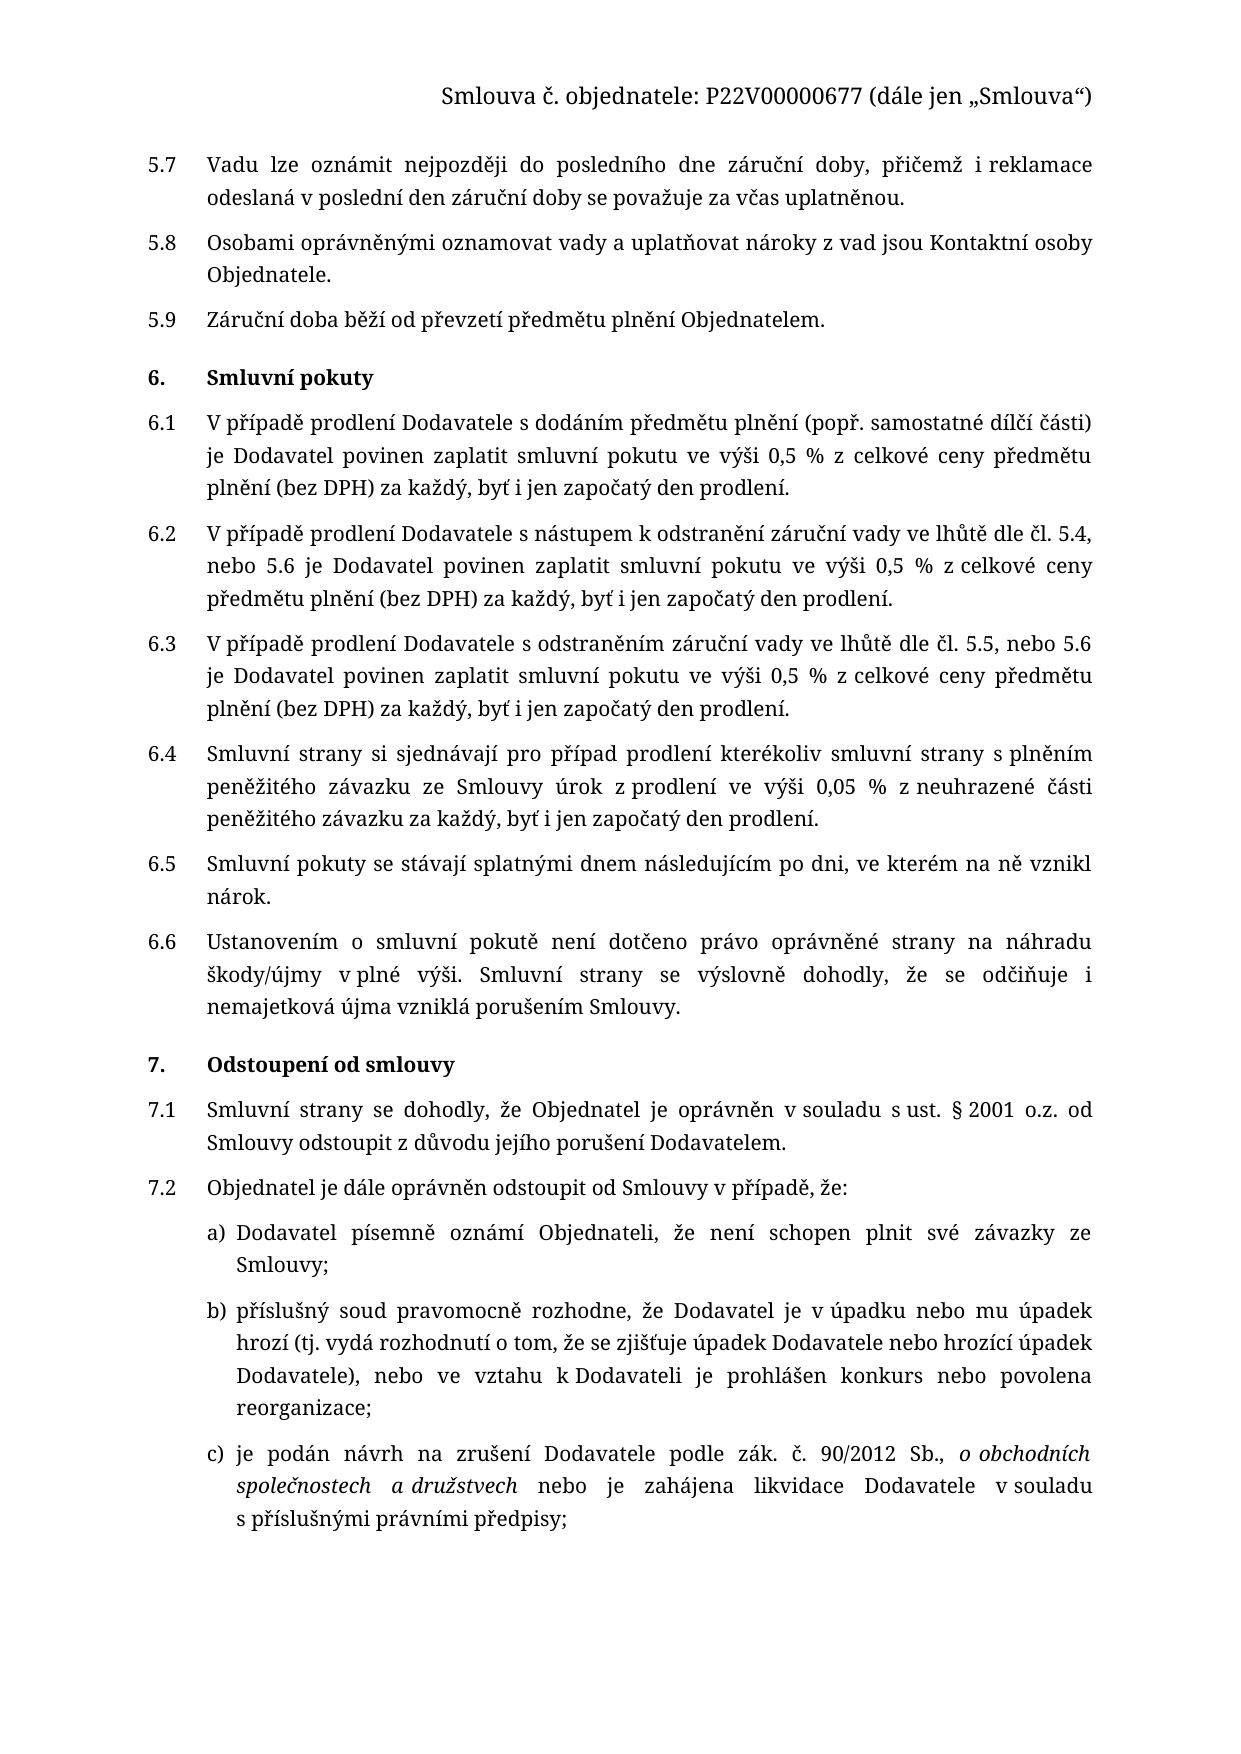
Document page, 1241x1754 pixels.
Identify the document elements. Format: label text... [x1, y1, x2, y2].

list V případě prodlení Dodavatele s dodáním předmětu plnění (popř. samostatné dílčí části) je Dodavatel povinen zaplatit smluvní pokutu ve výši 0,5 % z celkové ceny předmětu plnění (bez DPH) za každý, byť i jen započatý den prodlení. [148, 408, 1093, 502]
list Odstoupení od smlouvy [148, 1050, 1093, 1078]
list Dodavatel písemně oznámí Objednateli, že není schopen plnit své závazky ze Smlouvy; [207, 1218, 1093, 1279]
list Smluvní pokuty [148, 363, 1093, 392]
list V případě prodlení Dodavatele s nástupem k odstranění záruční vady ve lhůtě dle čl. 5.4, nebo 5.6 je Dodavatel povinen zaplatit smluvní pokutu ve výši 0,5 % z celkové ceny předmětu plnění (bez DPH) za každý, byť i jen započatý den prodlení. [148, 519, 1093, 612]
list Ustanovením o smluvní pokutě není dotčeno právo oprávněné strany na náhradu škody/újmy v plné výši. Smluvní strany se výslovně dohodly, že se odčiňuje i nemajetková újma vzniklá porušením Smlouvy. [148, 927, 1093, 1021]
list Smluvní pokuty se stávají splatnými dnem následujícím po dni, ve kterém na ně vznikl nárok. [148, 849, 1093, 911]
list Záruční doba běží od převzetí předmětu plnění Objednatelem. [148, 306, 1093, 334]
list Smluvní strany si sjednávají pro případ prodlení kterékoliv smluvní strany s plněním peněžitého závazku ze Smlouvy úrok z prodlení ve výši 0,05 % z neuhrazené části peněžitého závazku za každý, byť i jen započatý den prodlení. [148, 739, 1093, 833]
list Smluvní strany se dohodly, že Objednatel je oprávněn v souladu s ust. § 2001 o.z. od Smlouvy odstoupit z důvodu jejího porušení Dodavatelem. [148, 1095, 1093, 1156]
list Vadu lze oznámit nejpozději do posledního dne záruční doby, přičemž i reklamace odeslaná v poslední den záruční doby se považuje za včas uplatněnou. [148, 150, 1093, 211]
list příslušný soud pravomocně rozhodne, že Dodavatel je v úpadku nebo mu úpadek hrozí (tj. vydá rozhodnutí o tom, že se zjišťuje úpadek Dodavatele nebo hrozící úpadek Dodavatele), nebo ve vztahu k Dodavateli je prohlášen konkurs nebo povolena reorganizace; [207, 1296, 1093, 1422]
list je podán návrh na zrušení Dodavatele podle zák. č. 90/2012 Sb., o obchodních společnostech a družstvech nebo je zahájena likvidace Dodavatele v souladu s příslušnými právními předpisy; [207, 1439, 1093, 1532]
list V případě prodlení Dodavatele s odstraněním záruční vady ve lhůtě dle čl. 5.5, nebo 5.6 je Dodavatel povinen zaplatit smluvní pokutu ve výši 0,5 % z celkové ceny předmětu plnění (bez DPH) za každý, byť i jen započatý den prodlení. [148, 629, 1093, 723]
list Objednatel je dále oprávněn odstoupit od Smlouvy v případě, že: [148, 1173, 1093, 1201]
list Osobami oprávněnými oznamovat vady a uplatňovat nároky z vad jsou Kontaktní osoby Objednatele. [148, 228, 1093, 289]
